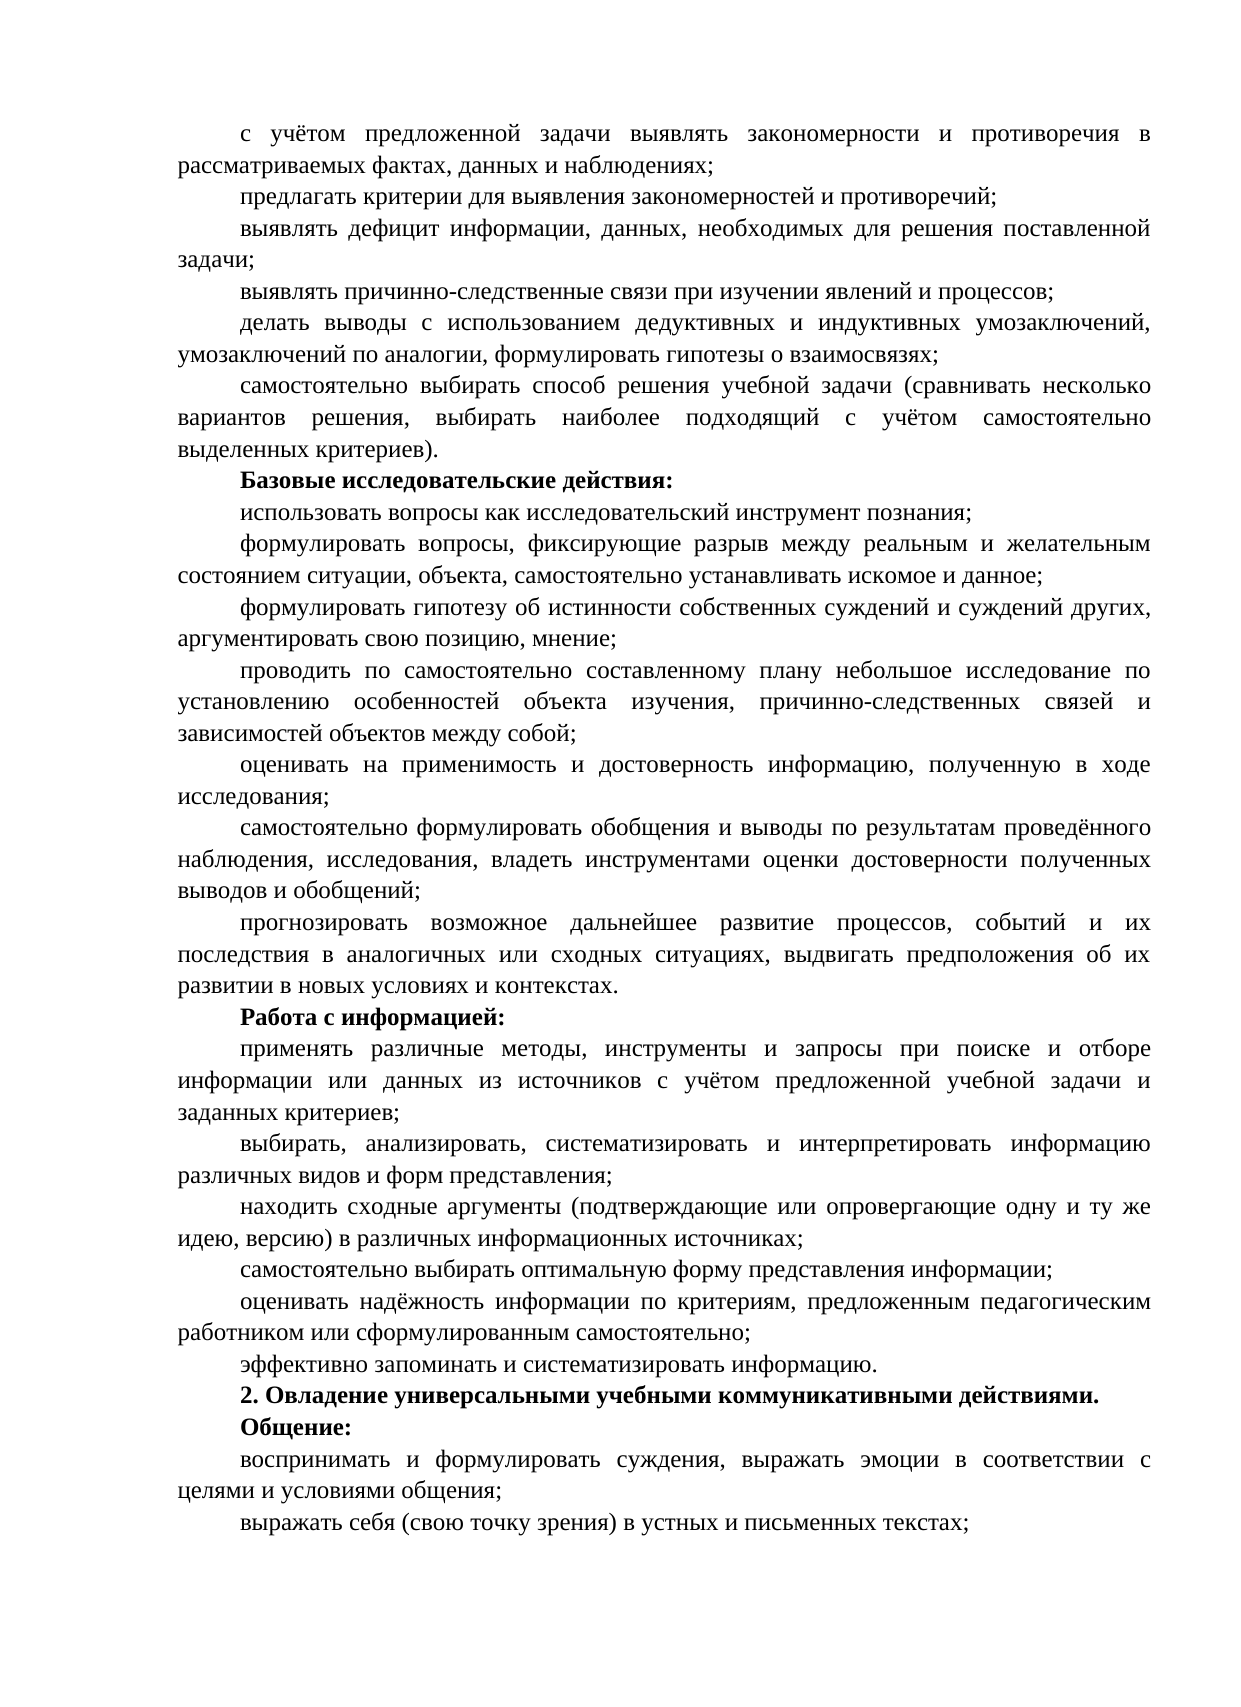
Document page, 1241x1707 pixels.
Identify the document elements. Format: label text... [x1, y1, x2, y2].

text Базовые исследовательские действия: [177, 465, 1152, 494]
text формулировать гипотезу об истинности собственных суждений и суждений других, аргументировать свою позицию, мнение; [177, 592, 1152, 652]
text оценивать на применимость и достоверность информацию, полученную в ходе исследования; [177, 749, 1152, 810]
text с учётом предложенной задачи выявлять закономерности и противоречия в рассматриваемых фактах, данных и наблюдениях; [177, 118, 1152, 178]
text прогнозировать возможное дальнейшее развитие процессов, событий и их последствия в аналогичных или сходных ситуациях, выдвигать предположения об их развитии в новых условиях и контекстах. [177, 907, 1152, 999]
text самостоятельно выбирать оптимальную форму представления информации; [177, 1254, 1152, 1283]
text находить сходные аргументы (подтверждающие или опровергающие одну и ту же идею, версию) в различных информационных источниках; [177, 1191, 1152, 1252]
text выражать себя (свою точку зрения) в устных и письменных текстах; [177, 1507, 1152, 1536]
text формулировать вопросы, фиксирующие разрыв между реальным и желательным состоянием ситуации, объекта, самостоятельно устанавливать искомое и данное; [177, 528, 1152, 589]
text воспринимать и формулировать суждения, выражать эмоции в соответствии с целями и условиями общения; [177, 1444, 1152, 1504]
text применять различные методы, инструменты и запросы при поиске и отборе информации или данных из источников с учётом предложенной учебной задачи и заданных критериев; [177, 1033, 1152, 1125]
text выявлять причинно-следственные связи при изучении явлений и процессов; [177, 276, 1152, 305]
text оценивать надёжность информации по критериям, предложенным педагогическим работником или сформулированным самостоятельно; [177, 1286, 1152, 1346]
text проводить по самостоятельно составленному плану небольшое исследование по установлению особенностей объекта изучения, причинно-следственных связей и зависимостей объектов между собой; [177, 655, 1152, 747]
text Общение: [177, 1412, 1152, 1441]
text делать выводы с использованием дедуктивных и индуктивных умозаключений, умозаключений по аналогии, формулировать гипотезы о взаимосвязях; [177, 307, 1152, 368]
text предлагать критерии для выявления закономерностей и противоречий; [177, 181, 1152, 210]
text выявлять дефицит информации, данных, необходимых для решения поставленной задачи; [177, 213, 1152, 273]
text самостоятельно выбирать способ решения учебной задачи (сравнивать несколько вариантов решения, выбирать наи­более подходящий с учётом самостоятельно выделенных критериев). [177, 371, 1152, 462]
text Работа с информацией: [177, 1002, 1152, 1031]
text выбирать, анализировать, систематизировать и интерпретировать информацию различных видов и форм представления; [177, 1128, 1152, 1188]
text самостоятельно формулировать обобщения и выводы по результатам проведённого наблюдения, исследования, владеть инструментами оценки достоверности полученных выводов и обобщений; [177, 812, 1152, 904]
text 2. Овладение универсальными учебными коммуникативными действиями. [177, 1381, 1152, 1409]
text эффективно запоминать и систематизировать информацию. [177, 1349, 1152, 1378]
text использовать вопросы как исследовательский инструмент познания; [177, 497, 1152, 526]
